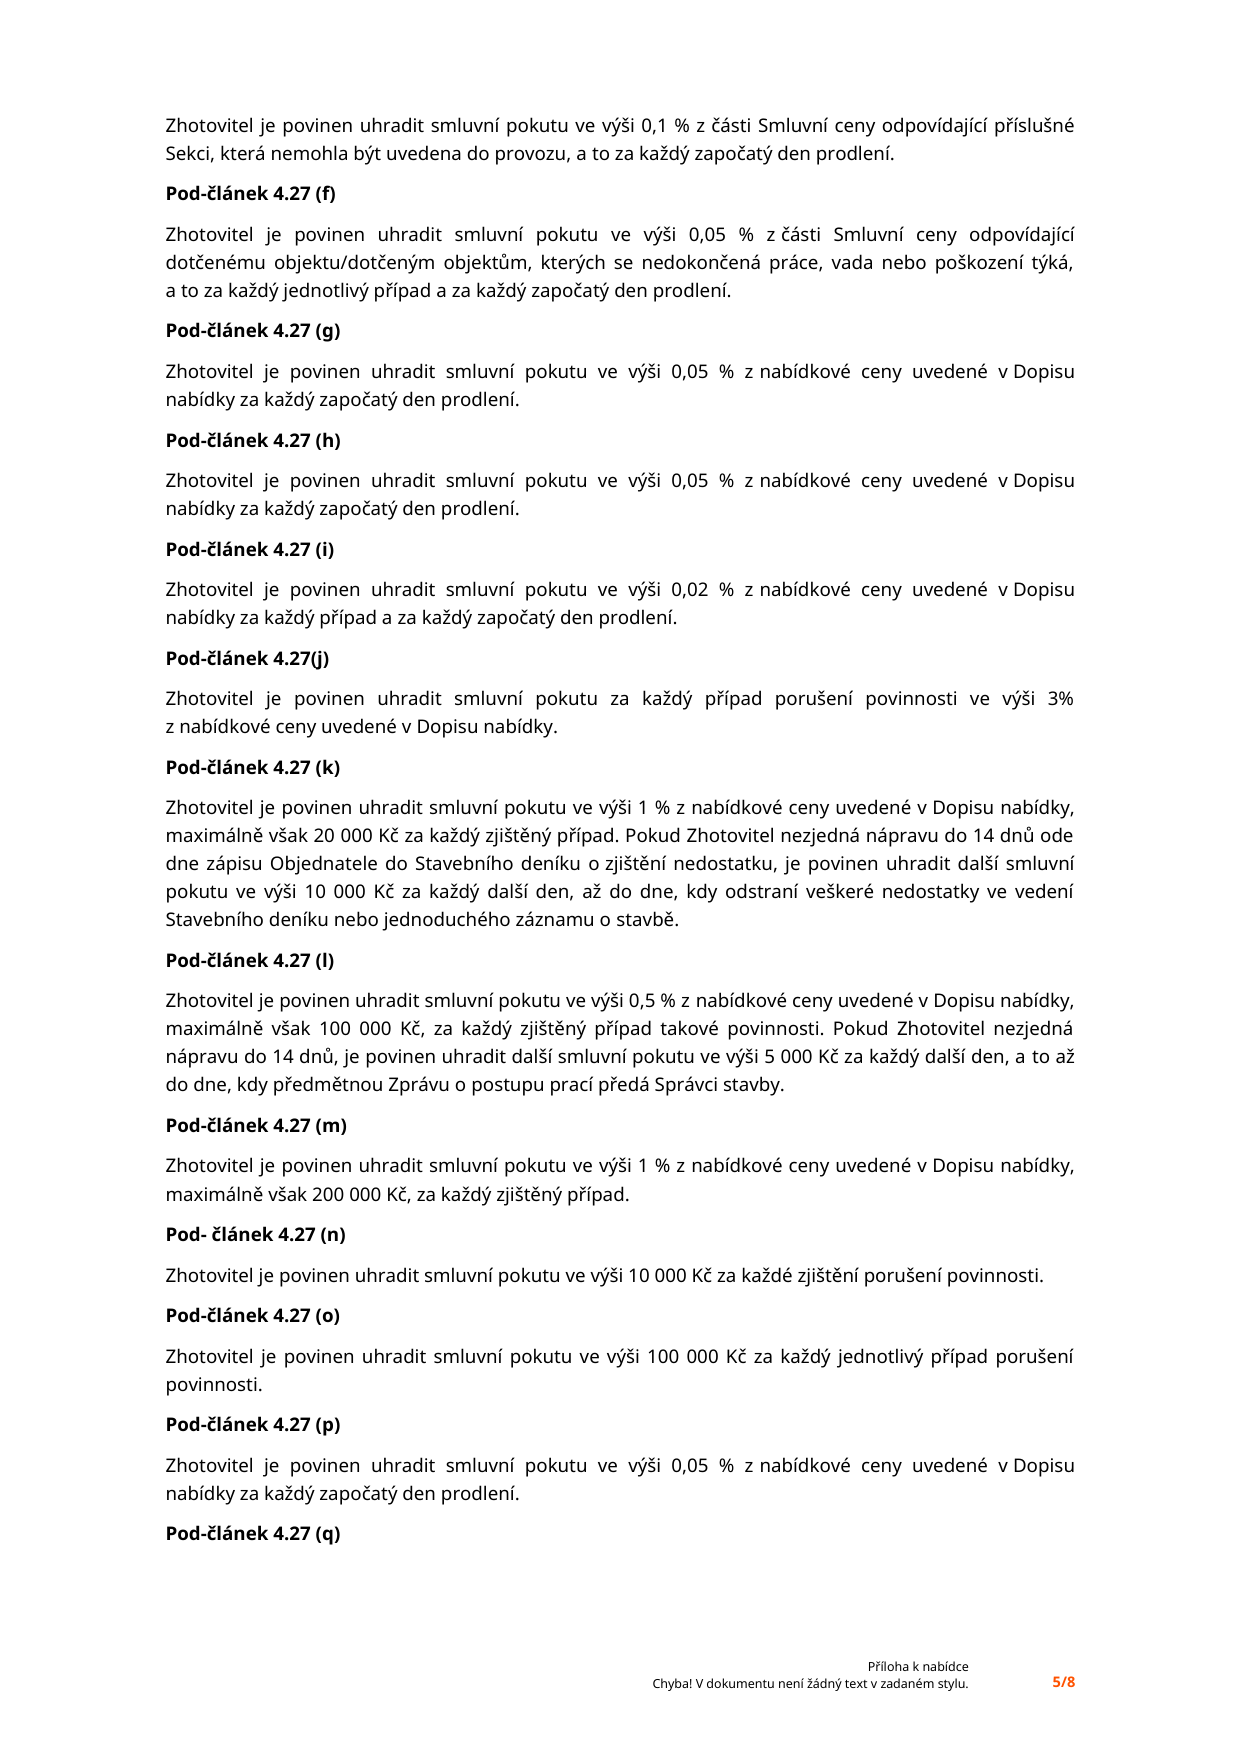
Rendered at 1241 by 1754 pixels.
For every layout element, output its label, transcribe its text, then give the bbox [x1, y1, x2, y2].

text Pod-článek 4.27 (l) [165, 947, 1075, 973]
text Zhotovitel je povinen uhradit smluvní pokutu ve výši 0,02 % z nabídkové ceny uvedené v Dopisu nabídky za každý případ a za každý započatý den prodlení. [165, 576, 1075, 630]
text Zhotovitel je povinen uhradit smluvní pokutu ve výši 0,05 % z nabídkové ceny uvedené v Dopisu nabídky za každý započatý den prodlení. [165, 467, 1075, 521]
text Pod-článek 4.27 (m) [165, 1112, 1075, 1138]
text Zhotovitel je povinen uhradit smluvní pokutu ve výši 10 000 Kč za každé zjištění porušení povinnosti. [165, 1262, 1075, 1287]
text Zhotovitel je povinen uhradit smluvní pokutu ve výši 0,05 % z nabídkové ceny uvedené v Dopisu nabídky za každý započatý den prodlení. [165, 358, 1075, 412]
text Pod-článek 4.27 (h) [165, 427, 1075, 452]
text Zhotovitel je povinen uhradit smluvní pokutu ve výši 0,05 % z části Smluvní ceny odpovídající dotčenému objektu/dotčeným objektům, kterých se nedokončená práce, vada nebo poškození týká, a to za každý jednotlivý případ a za každý započatý den prodlení. [165, 221, 1075, 303]
text Zhotovitel je povinen uhradit smluvní pokutu ve výši 1 % z nabídkové ceny uvedené v Dopisu nabídky, maximálně však 200 000 Kč, za každý zjištěný případ. [165, 1153, 1075, 1206]
text Pod-článek 4.27 (g) [165, 318, 1075, 343]
text Pod-článek 4.27 (p) [165, 1411, 1075, 1437]
text Zhotovitel je povinen uhradit smluvní pokutu ve výši 0,5 % z nabídkové ceny uvedené v Dopisu nabídky, maximálně však 100 000 Kč, za každý zjištěný případ takové povinnosti. Pokud Zhotovitel nezjedná nápravu do 14 dnů, je povinen uhradit další smluvní pokutu ve výši 5 000 Kč za každý další den, a to až do dne, kdy předmětnou Zprávu o postupu prací předá Správci stavby. [165, 988, 1075, 1097]
text Zhotovitel je povinen uhradit smluvní pokutu za každý případ porušení povinnosti ve výši 3% z nabídkové ceny uvedené v Dopisu nabídky. [165, 686, 1075, 739]
text Pod- článek 4.27 (n) [165, 1221, 1075, 1247]
text Zhotovitel je povinen uhradit smluvní pokutu ve výši 0,1 % z části Smluvní ceny odpovídající příslušné Sekci, která nemohla být uvedena do provozu, a to za každý započatý den prodlení. [165, 112, 1075, 166]
text Zhotovitel je povinen uhradit smluvní pokutu ve výši 100 000 Kč za každý jednotlivý případ porušení povinnosti. [165, 1343, 1075, 1396]
text Pod-článek 4.27(j) [165, 645, 1075, 671]
text Pod-článek 4.27 (k) [165, 754, 1075, 779]
text Pod-článek 4.27 (f) [165, 181, 1075, 206]
text Zhotovitel je povinen uhradit smluvní pokutu ve výši 1 % z nabídkové ceny uvedené v Dopisu nabídky, maximálně však 20 000 Kč za každý zjištěný případ. Pokud Zhotovitel nezjedná nápravu do 14 dnů ode dne zápisu Objednatele do Stavebního deníku o zjištění nedostatku, je povinen uhradit další smluvní pokutu ve výši 10 000 Kč za každý další den, až do dne, kdy odstraní veškeré nedostatky ve vedení Stavebního deníku nebo jednoduchého záznamu o stavbě. [165, 794, 1075, 932]
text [165, 1452, 1075, 1506]
text Pod-článek 4.27 (o) [165, 1302, 1075, 1328]
text Pod-článek 4.27 (i) [165, 536, 1075, 561]
text Pod-článek 4.27 (q) [165, 1521, 1075, 1546]
